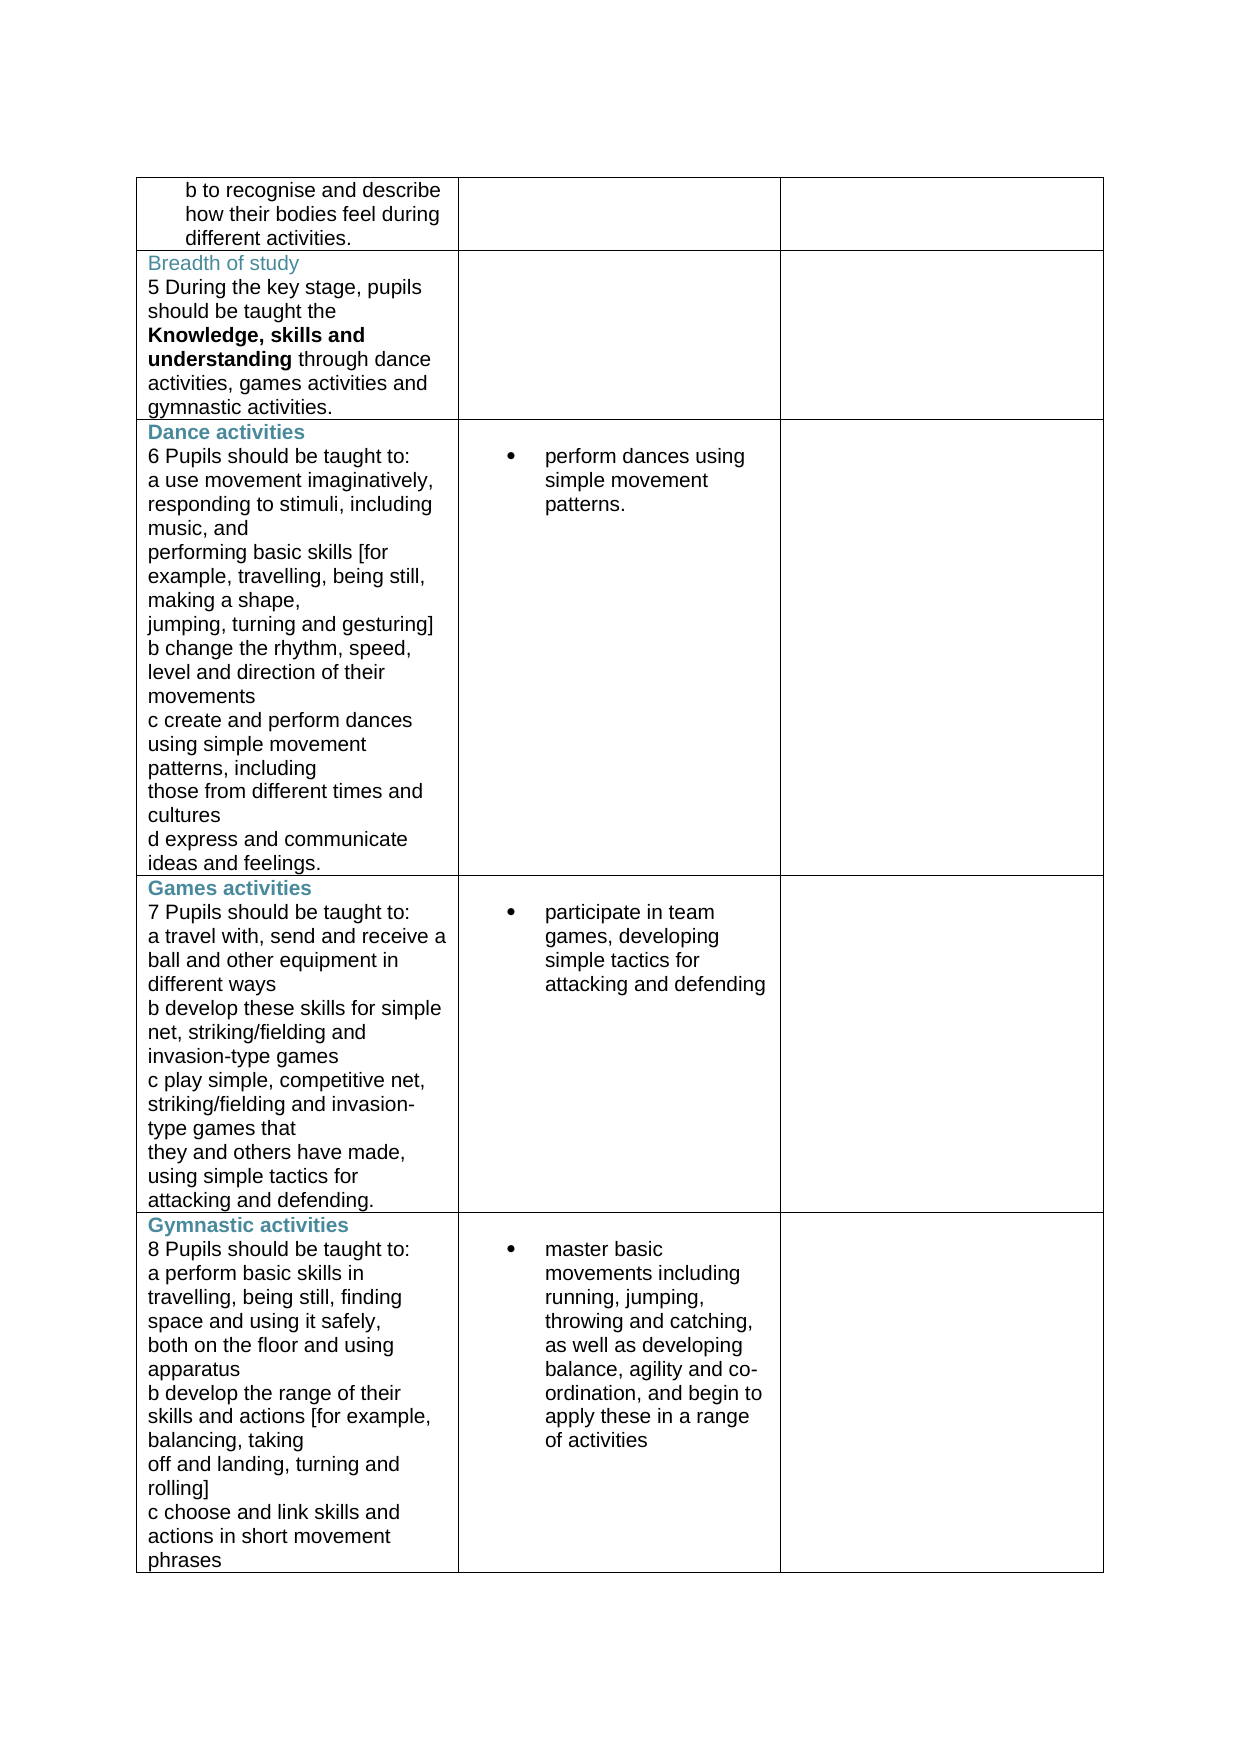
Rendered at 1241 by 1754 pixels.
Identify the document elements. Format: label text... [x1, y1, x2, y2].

table_cell [781, 178, 1103, 250]
table_cell [781, 420, 1103, 875]
table_cell [781, 1213, 1103, 1572]
table_cell [459, 251, 780, 419]
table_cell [459, 1213, 780, 1572]
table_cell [137, 1213, 458, 1572]
table_cell Dance activities 6 Pupils should be taught to: a use movement imaginatively, responding to stimuli, including music, and performing basic skills [for example, travelling, being still, making a shape, jumping, turning and gesturing] b change the rhythm, speed, level and direction of their movements c create and perform dances using simple movement patterns, including those from different times and cultures d express and communicate ideas and feelings. [137, 420, 458, 875]
table_cell Breadth of study 5 During the key stage, pupils should be taught the Knowledge, skills and understanding through dance activities, games activities and gymnastic activities. [137, 251, 458, 419]
table_cell [459, 178, 780, 250]
table_cell participate in team games, developing simple tactics for attacking and defending [459, 876, 780, 1212]
table_cell perform dances using simple movement patterns. [459, 420, 780, 875]
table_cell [137, 178, 458, 250]
table_cell Games activities 7 Pupils should be taught to: a travel with, send and receive a ball and other equipment in different ways b develop these skills for simple net, striking/fielding and invasion-type games c play simple, competitive net, striking/fielding and invasion-type games that they and others have made, using simple tactics for attacking and defending. [137, 876, 458, 1212]
table_cell [781, 251, 1103, 419]
table_cell [781, 876, 1103, 1212]
